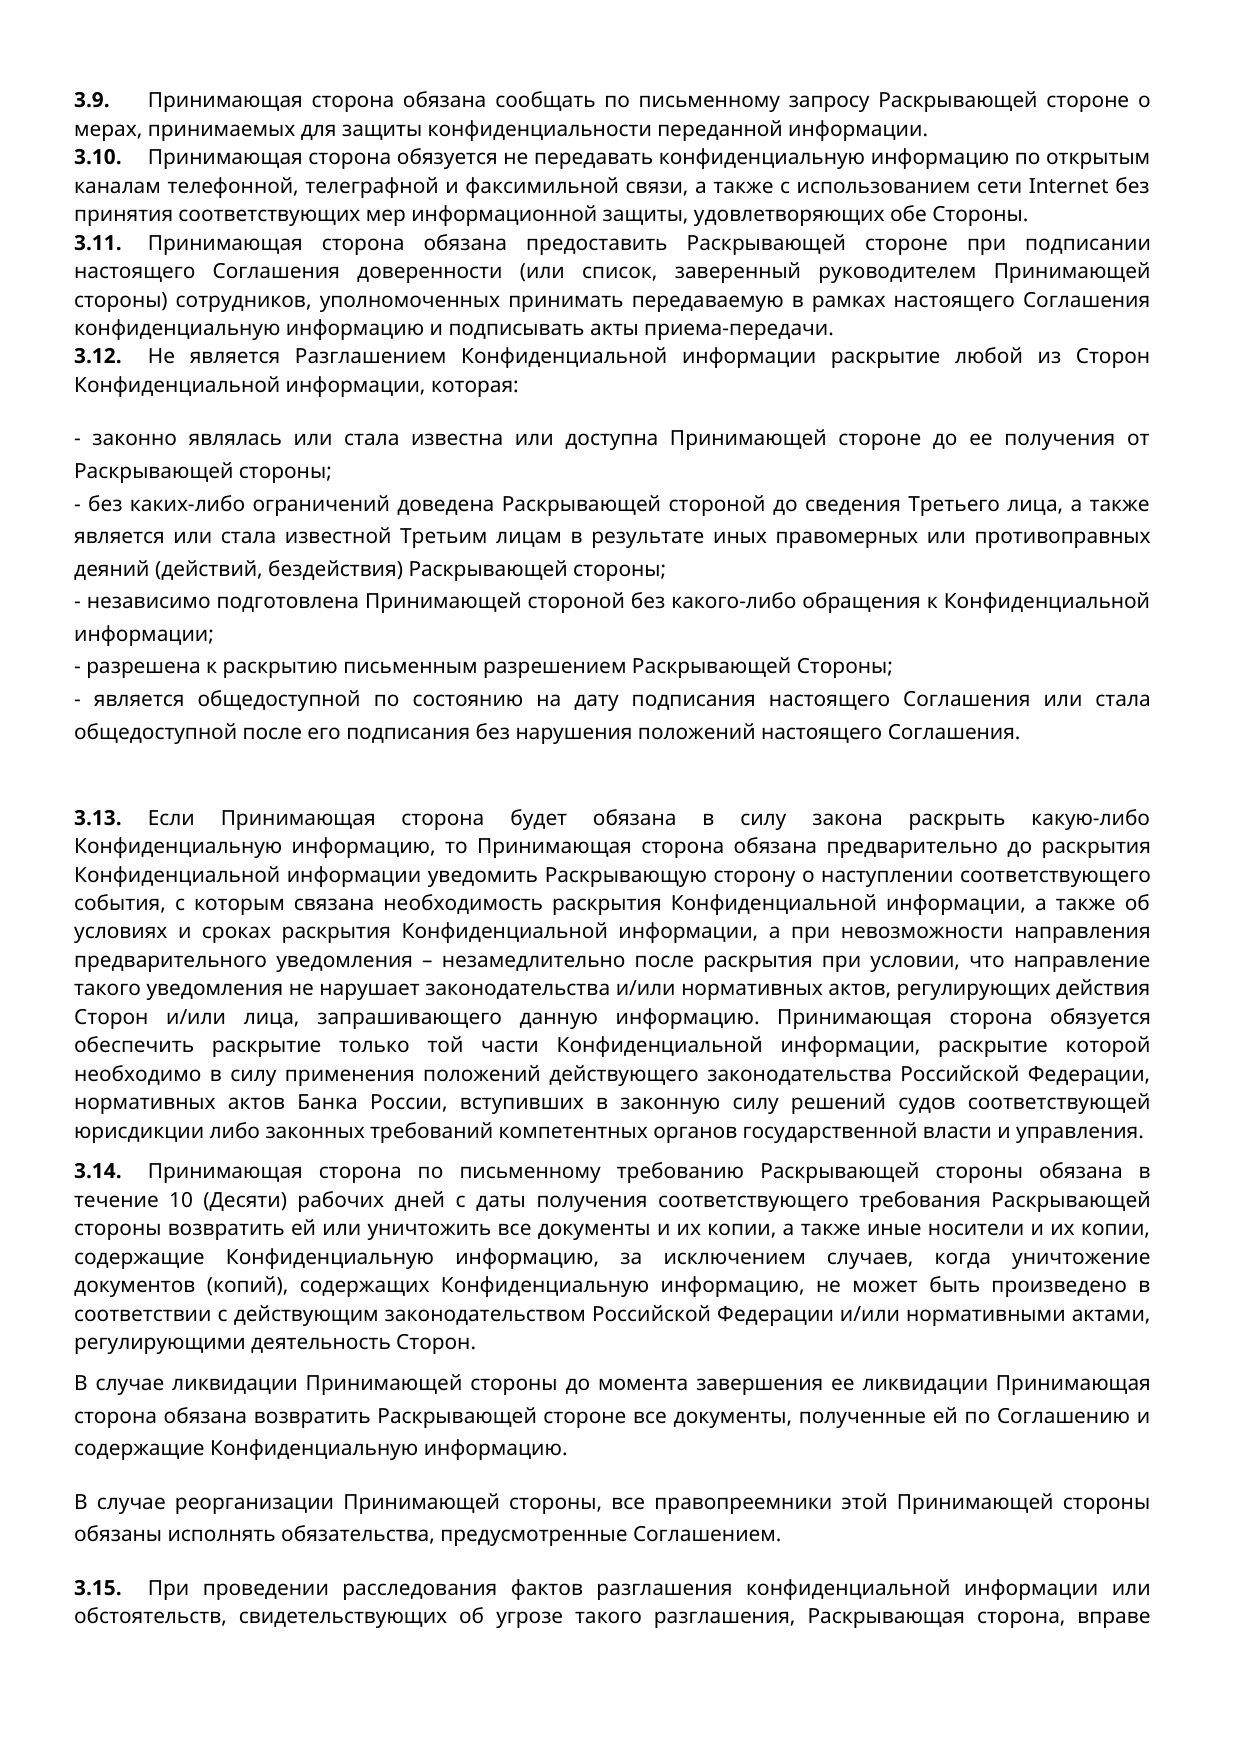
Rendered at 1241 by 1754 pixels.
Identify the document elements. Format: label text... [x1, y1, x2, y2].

text - разрешена к раскрытию письменным разрешением Раскрывающей Стороны; [74, 652, 1152, 680]
list Принимающая сторона обязана предоставить Раскрывающей стороне при подписании настоящего Соглашения доверенности (или список, заверенный руководителем Принимающей стороны) сотрудников, уполномоченных принимать передаваемую в рамках настоящего Соглашения конфиденциальную информацию и подписывать акты приема-передачи. [74, 228, 1152, 342]
list Принимающая сторона обязуется не передавать конфиденциальную информацию по открытым каналам телефонной, телеграфной и факсимильной связи, а также с использованием сети Internet без принятия соответствующих мер информационной защиты, удовлетворяющих обе Стороны. [74, 142, 1152, 228]
text - независимо подготовлена Принимающей стороной без какого-либо обращения к Конфиденциальной информации; [74, 586, 1152, 647]
text - без каких-либо ограничений доведена Раскрывающей стороной до сведения Третьего лица, а также является или стала известной Третьим лицам в результате иных правомерных или противоправных деяний (действий, бездействия) Раскрывающей стороны; [74, 489, 1152, 582]
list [74, 1573, 1152, 1630]
list Если Принимающая сторона будет обязана в силу закона раскрыть какую-либо Конфиденциальную информацию, то Принимающая сторона обязана предварительно до раскрытия Конфиденциальной информации уведомить Раскрывающую сторону о наступлении соответствующего события, с которым связана необходимость раскрытия Конфиденциальной информации, а также об условиях и сроках раскрытия Конфиденциальной информации, а при невозможности направления предварительного уведомления – незамедлительно после раскрытия при условии, что направление такого уведомления не нарушает законодательства и/или нормативных актов, регулирующих действия Сторон и/или лица, запрашивающего данную информацию. Принимающая сторона обязуется обеспечить раскрытие только той части Конфиденциальной информации, раскрытие которой необходимо в силу применения положений действующего законодательства Российской Федерации, нормативных актов Банка России, вступивших в законную силу решений судов соответствующей юрисдикции либо законных требований компетентных органов государственной власти и управления. [74, 803, 1152, 1144]
text В случае реорганизации Принимающей стороны, все правопреемники этой Принимающей стороны обязаны исполнять обязательства, предусмотренные Соглашением. [74, 1487, 1152, 1548]
text - законно являлась или стала известна или доступна Принимающей стороне до ее получения от Раскрывающей стороны; [74, 423, 1152, 484]
list Принимающая сторона по письменному требованию Раскрывающей стороны обязана в течение 10 (Десяти) рабочих дней с даты получения соответствующего требования Раскрывающей стороны возвратить ей или уничтожить все документы и их копии, а также иные носители и их копии, содержащие Конфиденциальную информацию, за исключением случаев, когда уничтожение документов (копий), содержащих Конфиденциальную информацию, не может быть произведено в соответствии с действующим законодательством Российской Федерации и/или нормативными актами, регулирующими деятельность Сторон. [74, 1157, 1152, 1356]
list Принимающая сторона обязана сообщать по письменному запросу Раскрывающей стороне о мерах, принимаемых для защиты конфиденциальности переданной информации. [74, 86, 1152, 142]
text В случае ликвидации Принимающей стороны до момента завершения ее ликвидации Принимающая сторона обязана возвратить Раскрывающей стороне все документы, полученные ей по Соглашению и содержащие Конфиденциальную информацию. [74, 1368, 1152, 1462]
text - является общедоступной по состоянию на дату подписания настоящего Соглашения или стала общедоступной после его подписания без нарушения положений настоящего Соглашения. [74, 684, 1152, 745]
list Не является Разглашением Конфиденциальной информации раскрытие любой из Сторон Конфиденциальной информации, которая: [74, 342, 1152, 398]
